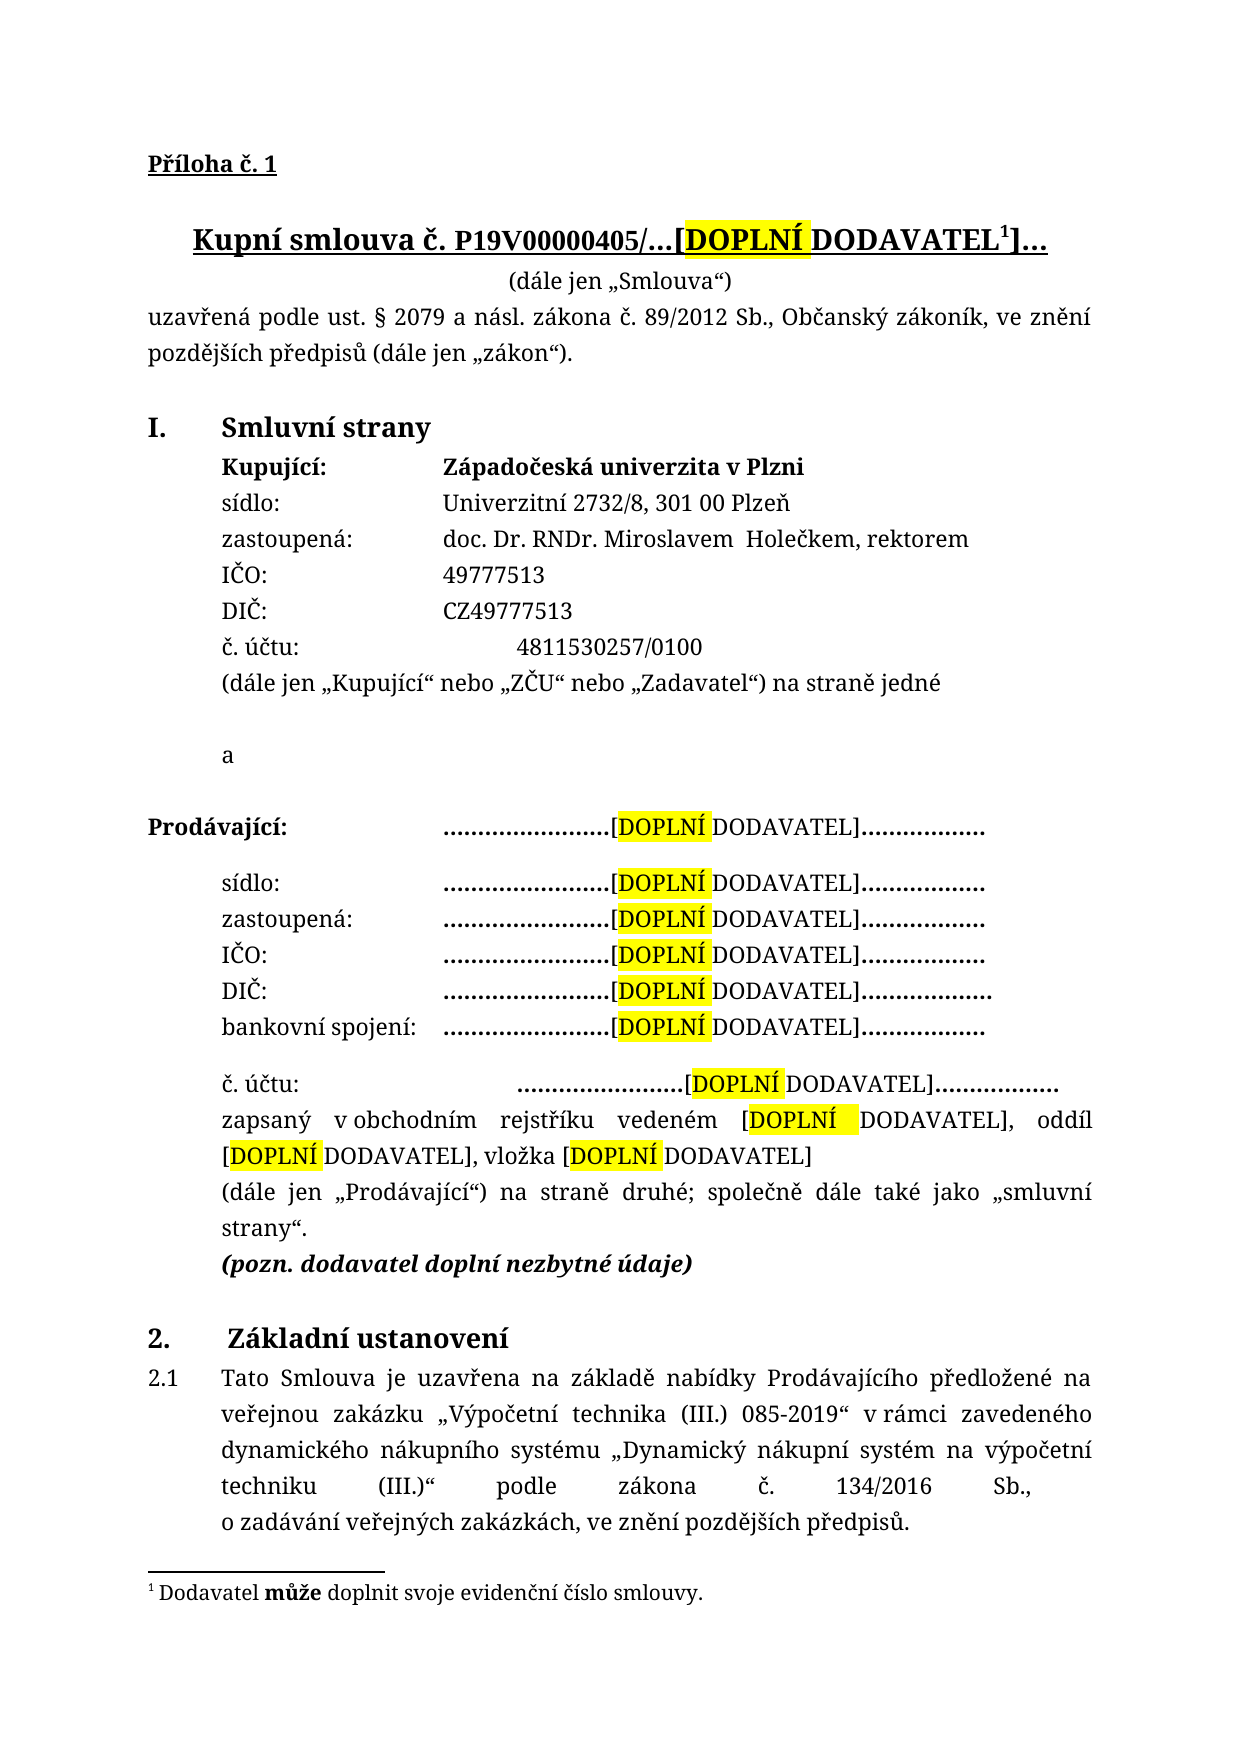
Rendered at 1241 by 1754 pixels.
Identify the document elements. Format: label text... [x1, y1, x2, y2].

text DIČ: ……………………[DOPLNÍ DODAVATEL]………………. [712, 975, 1093, 1006]
text IČO: ……………………[DOPLNÍ DODAVATEL]……………… [221, 939, 618, 971]
text č. účtu: 4811530257/0100 [221, 631, 1093, 662]
text zastoupená: ……………………[DOPLNÍ DODAVATEL]……………… [712, 903, 1093, 934]
text Příloha č. 1 [148, 148, 1093, 179]
text bankovní spojení: ……………………[DOPLNÍ DODAVATEL]……………… [712, 1011, 1093, 1042]
text (dále jen „Prodávající“) na straně druhé; společně dále také jako „smluvní strany“. [221, 1176, 1093, 1243]
text 2. Základní ustanovení [148, 1319, 1093, 1356]
text Kupující: Západočeská univerzita v Plzni [221, 451, 1093, 482]
text zapsaný v obchodním rejstříku vedeném [DOPLNÍ DODAVATEL], oddíl [DOPLNÍ DODAVATEL], vložka [DOPLNÍ DODAVATEL] [221, 1104, 1093, 1171]
text zastoupená: ……………………[DOPLNÍ DODAVATEL]……………… [221, 903, 618, 934]
text Kupní smlouva č. P19V00000405/...[DOPLNÍ DODAVATEL]… [148, 219, 1093, 259]
text bankovní spojení: ……………………[DOPLNÍ DODAVATEL]……………… [148, 1011, 618, 1042]
text a [221, 739, 1093, 770]
text DIČ: ……………………[DOPLNÍ DODAVATEL]………………. [221, 975, 618, 1006]
text (dále jen „Kupující“ nebo „ZČU“ nebo „Zadavatel“) na straně jedné [221, 667, 1093, 698]
text IČO: 49777513 [221, 559, 1093, 590]
text uzavřená podle ust. § 2079 a násl. zákona č. 89/2012 Sb., Občanský zákoník, ve znění pozdějších předpisů (dále jen „zákon“). [148, 301, 1093, 368]
text (pozn. dodavatel doplní nezbytné údaje) [148, 1248, 1093, 1279]
text 2.1 Tato Smlouva je uzavřena na základě nabídky Prodávajícího předložené na veřejnou zakázku „Výpočetní technika (III.) 085-2019“ v rámci zavedeného dynamického nákupního systému „Dynamický nákupní systém na výpočetní techniku (III.)“ podle zákona č. 134/2016 Sb., o zadávání veřejných zakázkách, ve znění pozdějších předpisů. [148, 1362, 1093, 1537]
text Prodávající: ……………………[DOPLNÍ DODAVATEL]……………… [148, 811, 618, 842]
text zastoupená: doc. Dr. RNDr. Miroslavem Holečkem, rektorem [221, 523, 1093, 554]
text DIČ: CZ49777513 [221, 595, 1093, 626]
text (dále jen „Smlouva“) [148, 265, 1093, 296]
text I. Smluvní strany [148, 409, 1093, 446]
text č. účtu: ……………………[DOPLNÍ DODAVATEL]……………… [221, 1068, 692, 1099]
text Prodávající: ……………………[DOPLNÍ DODAVATEL]……………… [712, 811, 1093, 842]
text sídlo: Univerzitní 2732/8, 301 00 Plzeň [221, 487, 1093, 518]
text sídlo: ……………………[DOPLNÍ DODAVATEL]……………… [221, 867, 1093, 899]
text č. účtu: ……………………[DOPLNÍ DODAVATEL]……………… [785, 1068, 1093, 1099]
text IČO: ……………………[DOPLNÍ DODAVATEL]……………… [712, 939, 1093, 971]
